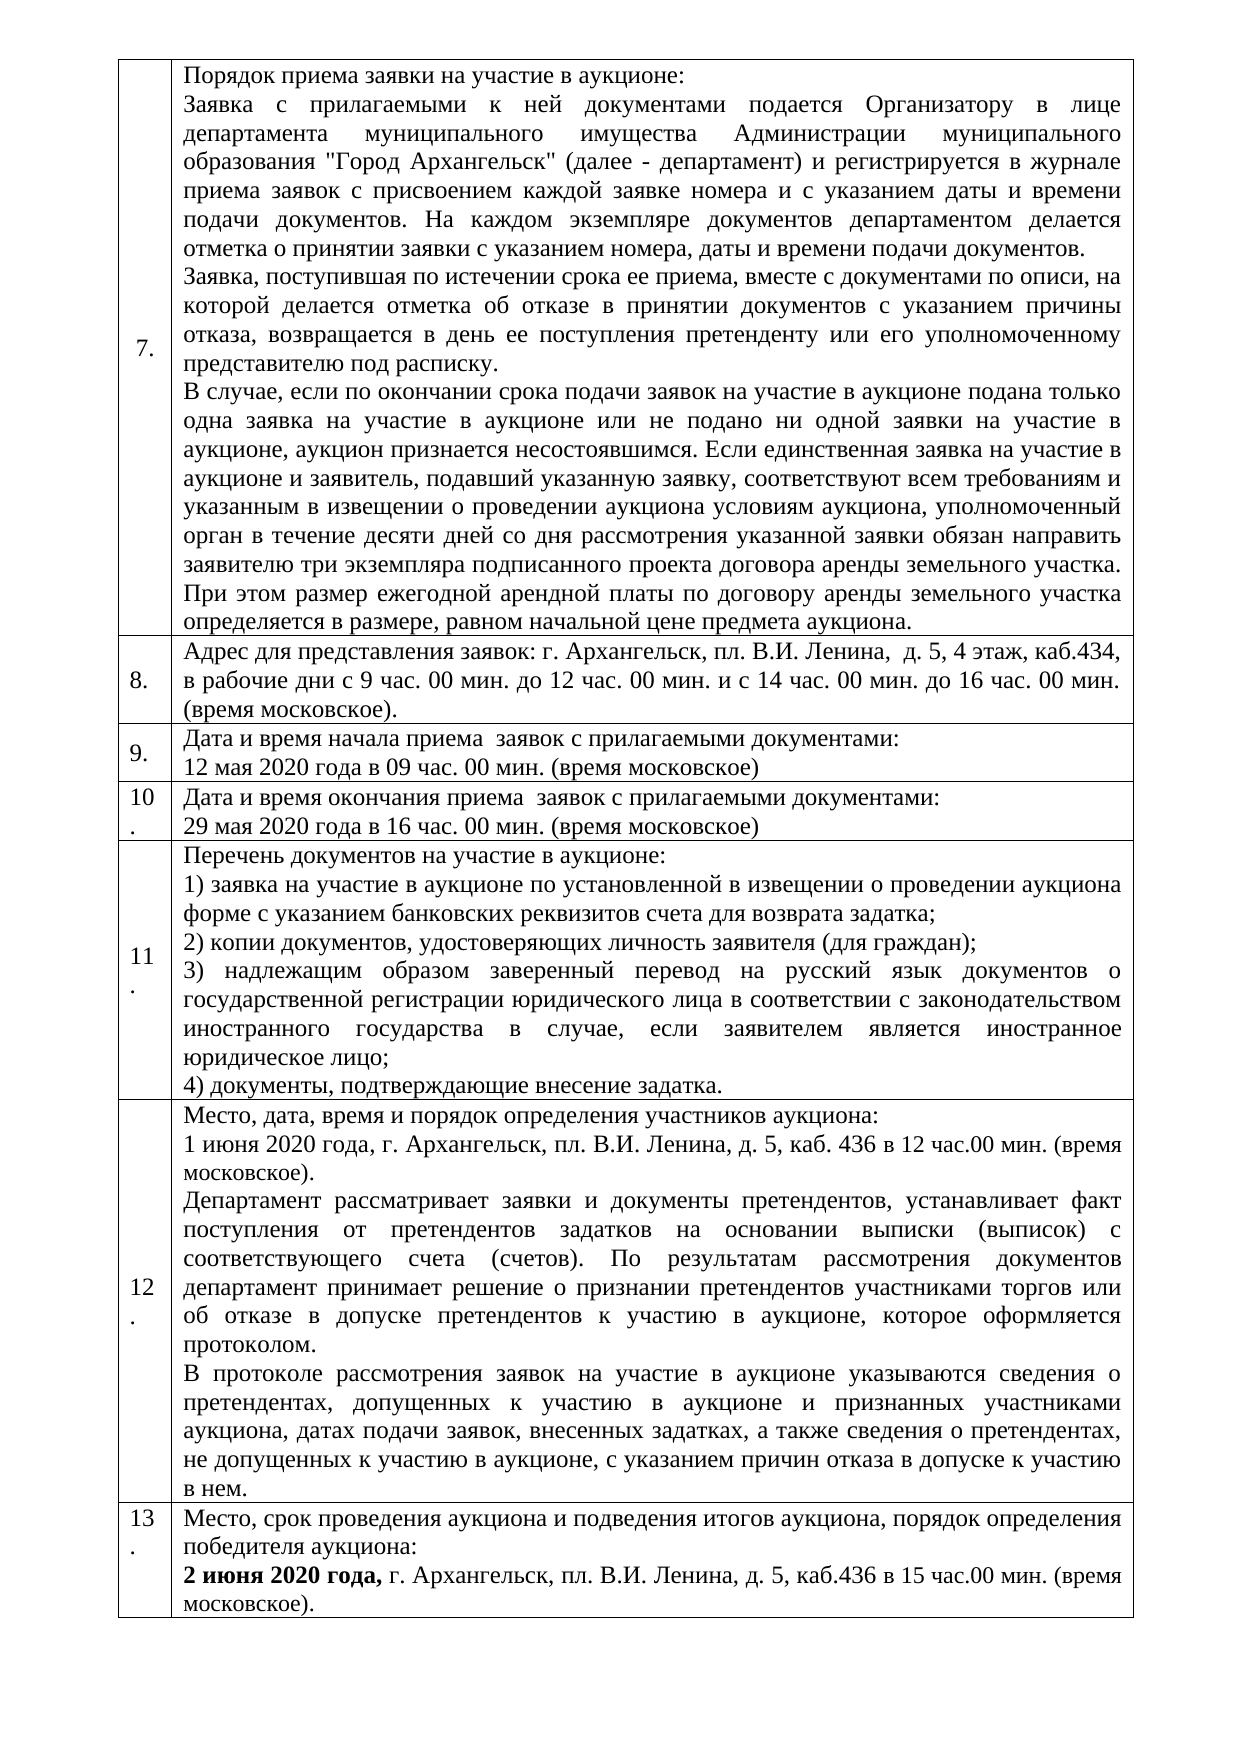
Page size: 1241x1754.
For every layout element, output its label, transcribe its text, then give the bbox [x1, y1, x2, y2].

table_cell 10. [119, 782, 171, 839]
table_cell 9. [119, 724, 171, 781]
table_cell Дата и время окончания приема заявок с прилагаемыми документами: 29 мая 2020 года в 16 час. 00 мин. (время московское) [172, 782, 1133, 839]
table_cell 7. [119, 60, 171, 635]
table_cell Адрес для представления заявок: г. Архангельск, пл. В.И. Ленина, д. 5, 4 этаж, каб.434, в рабочие дни с 9 час. 00 мин. до 12 час. 00 мин. и с 14 час. 00 мин. до 16 час. 00 мин. (время московское). [172, 636, 1133, 722]
table_cell Место, дата, время и порядок определения участников аукциона: 1 июня 2020 года, г. Архангельск, пл. В.И. Ленина, д. 5, каб. 436 в 12 час.00 мин. (время московское). Департамент рассматривает заявки и документы претендентов, устанавливает факт поступления от претендентов задатков на основании выписки (выписок) с соответствующего счета (счетов). По результатам рассмотрения документов департамент принимает решение о признании претендентов участниками торгов или об отказе в допуске претендентов к участию в аукционе, которое оформляется протоколом. В протоколе рассмотрения заявок на участие в аукционе указываются сведения о претендентах, допущенных к участию в аукционе и признанных участниками аукциона, датах подачи заявок, внесенных задатках, а также сведения о претендентах, не допущенных к участию в аукционе, с указанием причин отказа в допуске к участию в нем. [172, 1100, 1133, 1502]
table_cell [172, 1503, 1133, 1617]
table_cell Перечень документов на участие в аукционе: 1) заявка на участие в аукционе по установленной в извещении о проведении аукциона форме с указанием банковских реквизитов счета для возврата задатка; 2) копии документов, удостоверяющих личность заявителя (для граждан); 3) надлежащим образом заверенный перевод на русский язык документов о государственной регистрации юридического лица в соответствии с законодательством иностранного государства в случае, если заявителем является иностранное юридическое лицо; 4) документы, подтверждающие внесение задатка. [172, 841, 1133, 1099]
table_cell 12. [119, 1100, 171, 1502]
table_cell 8. [119, 636, 171, 722]
table_cell 11. [119, 841, 171, 1099]
table_cell Порядок приема заявки на участие в аукционе: Заявка с прилагаемыми к ней документами подается Организатору в лице департамента муниципального имущества Администрации муниципального образования "Город Архангельск" (далее - департамент) и регистрируется в журнале приема заявок с присвоением каждой заявке номера и с указанием даты и времени подачи документов. На каждом экземпляре документов департаментом делается отметка о принятии заявки с указанием номера, даты и времени подачи документов. Заявка, поступившая по истечении срока ее приема, вместе с документами по описи, на которой делается отметка об отказе в принятии документов с указанием причины отказа, возвращается в день ее поступления претенденту или его уполномоченному представителю под расписку. В случае, если по окончании срока подачи заявок на участие в аукционе подана только одна заявка на участие в аукционе или не подано ни одной заявки на участие в аукционе, аукцион признается несостоявшимся. Если единственная заявка на участие в аукционе и заявитель, подавший указанную заявку, соответствуют всем требованиям и указанным в извещении о проведении аукциона условиям аукциона, уполномоченный орган в течение десяти дней со дня рассмотрения указанной заявки обязан направить заявителю три экземпляра подписанного проекта договора аренды земельного участка. При этом размер ежегодной арендной платы по договору аренды земельного участка определяется в размере, равном начальной цене предмета аукциона. [172, 60, 1133, 635]
table_cell Дата и время начала приема заявок с прилагаемыми документами: 12 мая 2020 года в 09 час. 00 мин. (время московское) [172, 724, 1133, 781]
table_cell 13. [119, 1503, 171, 1617]
